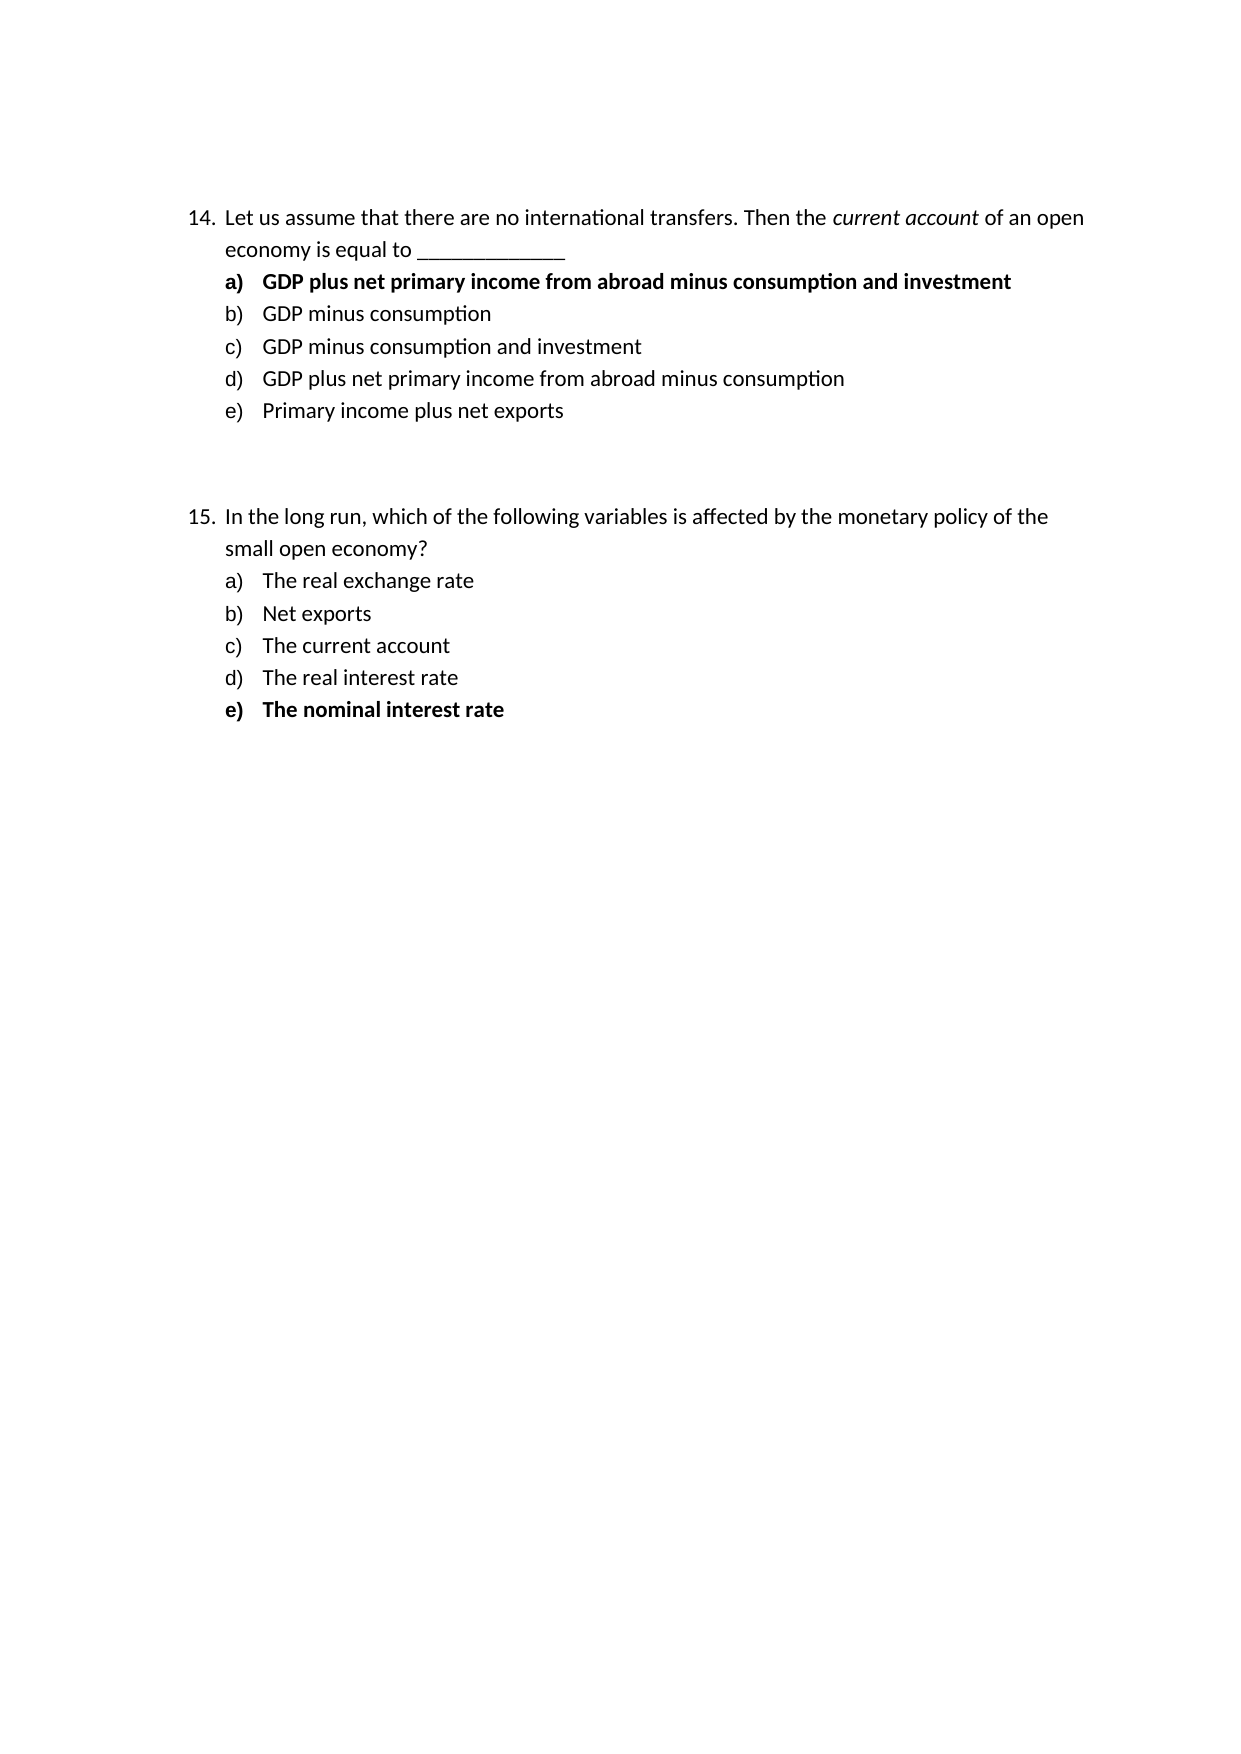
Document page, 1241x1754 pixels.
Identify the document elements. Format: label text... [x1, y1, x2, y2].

list Let us assume that there are no international transfers. Then the current account of an open economy is equal to _____________ [187, 203, 1090, 263]
list In the long run, which of the following variables is affected by the monetary policy of the small open economy? [187, 502, 1090, 562]
list The current account [225, 631, 1090, 659]
list The nominal interest rate [225, 695, 1090, 723]
list The real exchange rate [225, 567, 1090, 594]
list Primary income plus net exports [225, 396, 1090, 424]
list GDP minus consumption [225, 299, 1090, 328]
list The real interest rate [225, 663, 1090, 691]
list GDP minus consumption and investment [225, 332, 1090, 360]
list GDP plus net primary income from abroad minus consumption [225, 364, 1090, 392]
list Net exports [225, 599, 1090, 627]
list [225, 267, 1090, 295]
